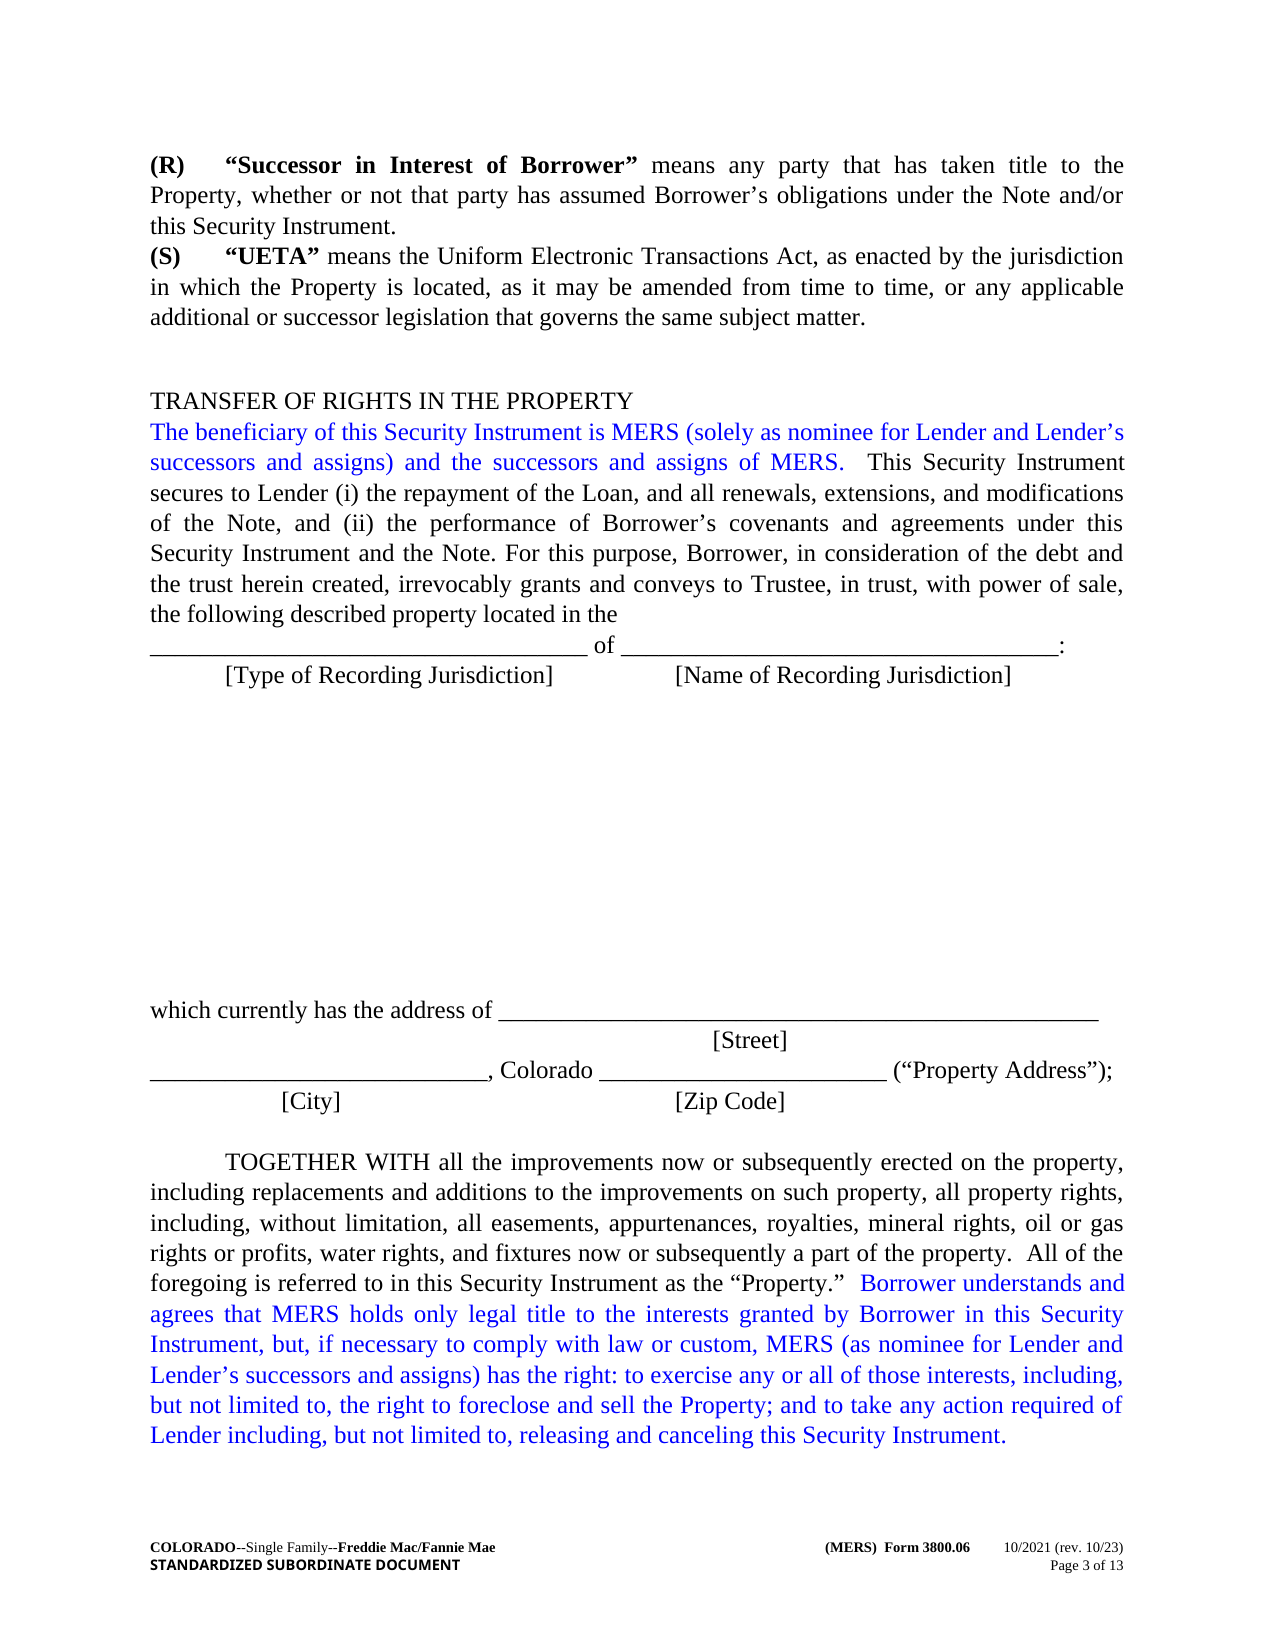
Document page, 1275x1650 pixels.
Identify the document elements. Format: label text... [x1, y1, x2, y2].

text ___________________________________ of ___________________________________: [150, 630, 1125, 658]
text [Type of Recording Jurisdiction] [Name of Recording Jurisdiction] [150, 660, 1125, 689]
text [Street] [525, 1025, 1125, 1054]
text (R) “Successor in Interest of Borrower” means any party that has taken title to the Property, whether or not that party has assumed Borrower’s obligations under the Note and/or this Security Instrument. [150, 150, 1125, 239]
text which currently has the address of ________________________________________________ [150, 995, 1125, 1023]
text The beneficiary of this Security Instrument is MERS (solely as nominee for Lender and Lender’s successors and assigns) and the successors and assigns of MERS. This Security Instrument secures to Lender (i) the repayment of the Loan, and all renewals, extensions, and modifications of the Note, and (ii) the performance of Borrower’s covenants and agreements under this Security Instrument and the Note. For this purpose, Borrower, in consideration of the debt and the trust herein created, irrevocably grants and conveys to Trustee, in trust, with power of sale, the following described property located in the [150, 417, 1125, 628]
text [City] [Zip Code] [150, 1086, 1125, 1115]
text TRANSFER OF RIGHTS IN THE PROPERTY [150, 386, 1125, 415]
text ___________________________, Colorado _______________________ (“Property Address”); [150, 1056, 1125, 1084]
text TOGETHER WITH all the improvements now or subsequently erected on the property, including replacements and additions to the improvements on such property, all property rights, including, without limitation, all easements, appurtenances, royalties, mineral rights, oil or gas rights or profits, water rights, and fixtures now or subsequently a part of the property. All of the foregoing is referred to in this Security Instrument as the “Property.” Borrower understands and agrees that MERS holds only legal title to the interests granted by Borrower in this Security Instrument, but, if necessary to comply with law or custom, MERS (as nominee for Lender and Lender’s successors and assigns) has the right: to exercise any or all of those interests, including, but not limited to, the right to foreclose and sell the Property; and to take any action required of Lender including, but not limited to, releasing and canceling this Security Instrument. [150, 1147, 1125, 1449]
text (S) “UETA” means the Uniform Electronic Transactions Act, as enacted by the jurisdiction in which the Property is located, as it may be amended from time to time, or any applicable additional or successor legislation that governs the same subject matter. [150, 241, 1125, 331]
